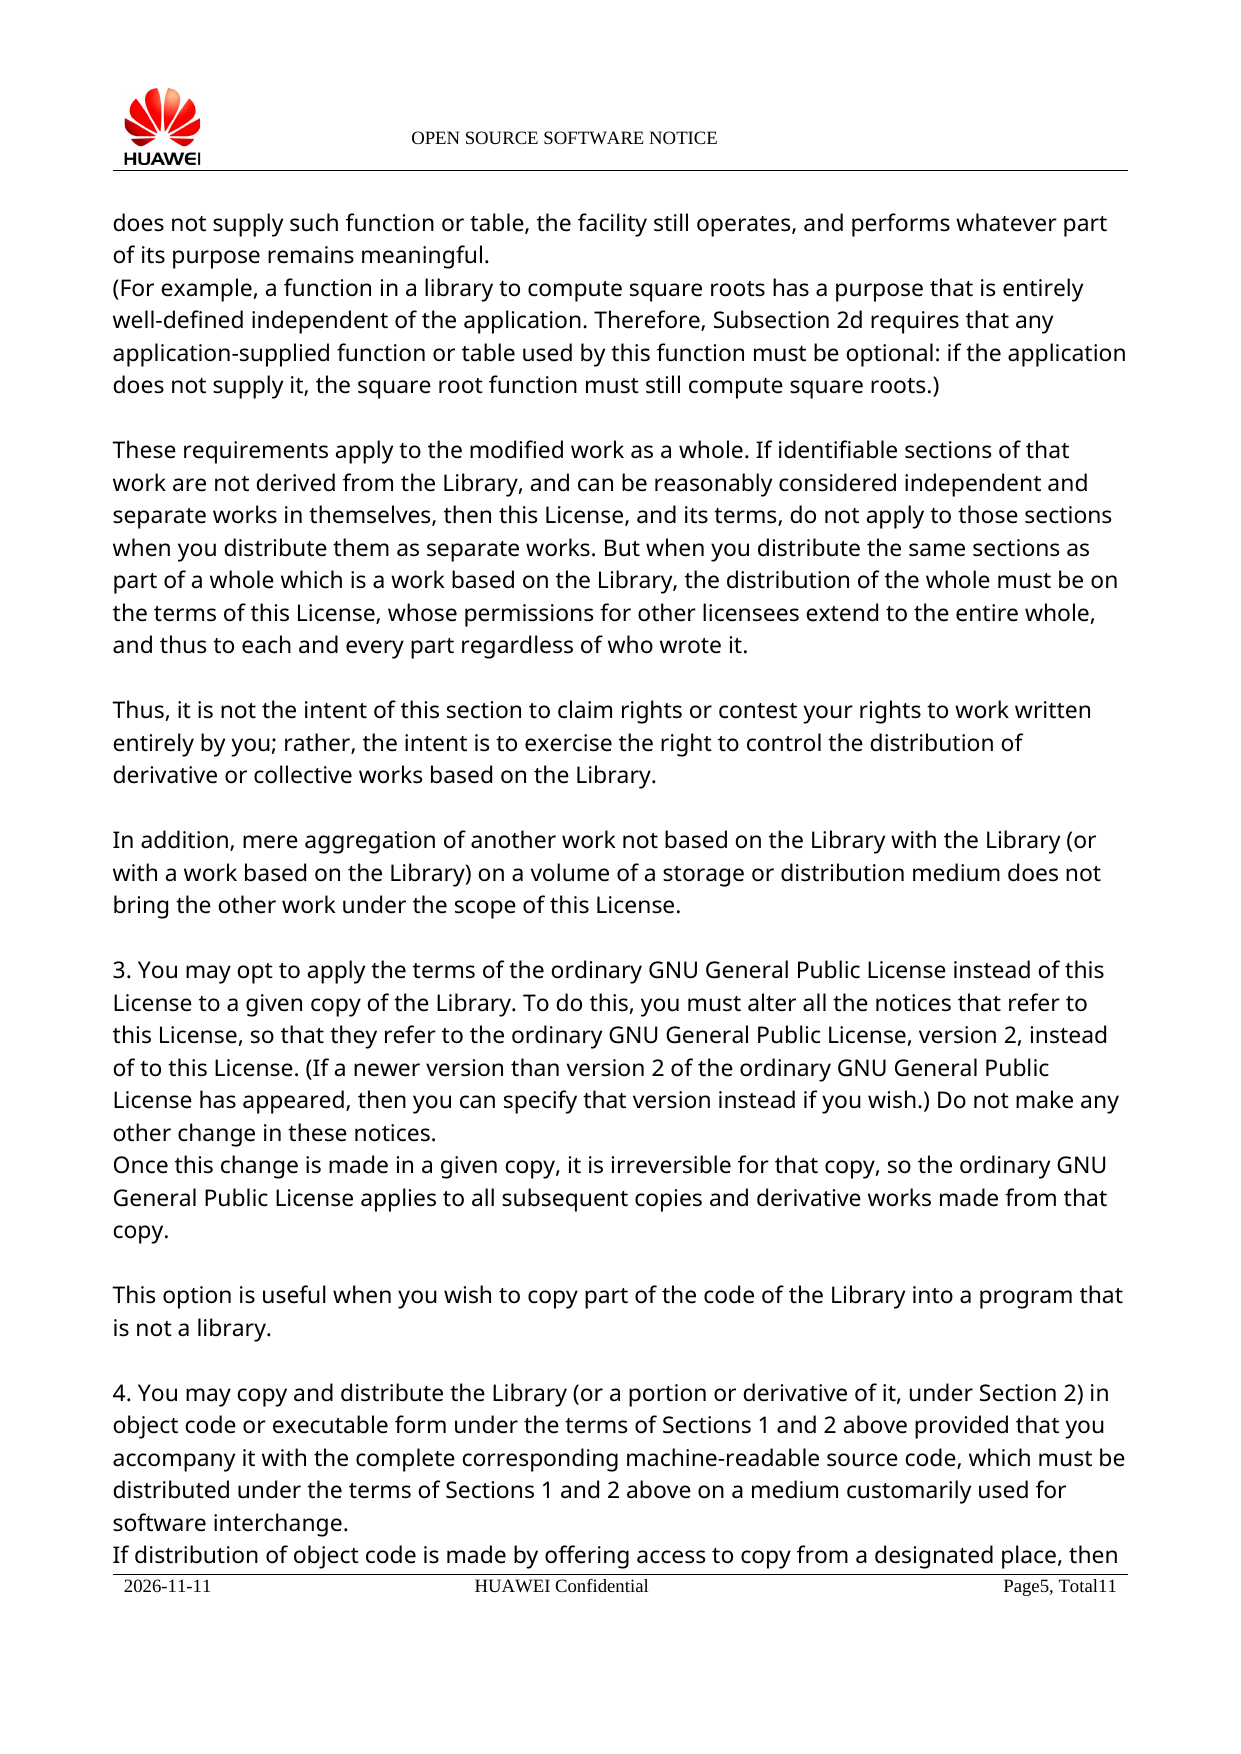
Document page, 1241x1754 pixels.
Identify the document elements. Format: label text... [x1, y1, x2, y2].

text Thus, it is not the intent of this section to claim rights or contest your rights to work written entirely by you; rather, the intent is to exercise the right to control the distribution of derivative or collective works based on the Library. [112, 694, 1128, 791]
text (For example, a function in a library to compute square roots has a purpose that is entirely well-defined independent of the application. Therefore, Subsection 2d requires that any application-supplied function or table used by this function must be optional: if the application does not supply it, the square root function must still compute square roots.) [112, 271, 1128, 401]
text 3. You may opt to apply the terms of the ordinary GNU General Public License instead of this License to a given copy of the Library. To do this, you must alter all the notices that refer to this License, so that they refer to the ordinary GNU General Public License, version 2, instead of to this License. (If a newer version than version 2 of the ordinary GNU General Public License has appeared, then you can specify that version instead if you wish.) Do not make any other change in these notices. [112, 954, 1128, 1149]
text In addition, mere aggregation of another work not based on the Library with the Library (or with a work based on the Library) on a volume of a storage or distribution medium does not bring the other work under the scope of this License. [112, 824, 1128, 921]
text Once this change is made in a given copy, it is irreversible for that copy, so the ordinary GNU General Public License applies to all subsequent copies and derivative works made from that copy. [112, 1149, 1128, 1246]
text This option is useful when you wish to copy part of the code of the Library into a program that is not a library. [112, 1279, 1128, 1344]
picture [124, 88, 201, 165]
text 4. You may copy and distribute the Library (or a portion or derivative of it, under Section 2) in object code or executable form under the terms of Sections 1 and 2 above provided that you accompany it with the complete corresponding machine-readable source code, which must be distributed under the terms of Sections 1 and 2 above on a medium customarily used for software interchange. [112, 1376, 1128, 1539]
text These requirements apply to the modified work as a whole. If identifiable sections of that work are not derived from the Library, and can be reasonably considered independent and separate works in themselves, then this License, and its terms, do not apply to those sections when you distribute them as separate works. But when you distribute the same sections as part of a whole which is a work based on the Library, the distribution of the whole must be on the terms of this License, whose permissions for other licensees extend to the entire whole, and thus to each and every part regardless of who wrote it. [112, 434, 1128, 661]
